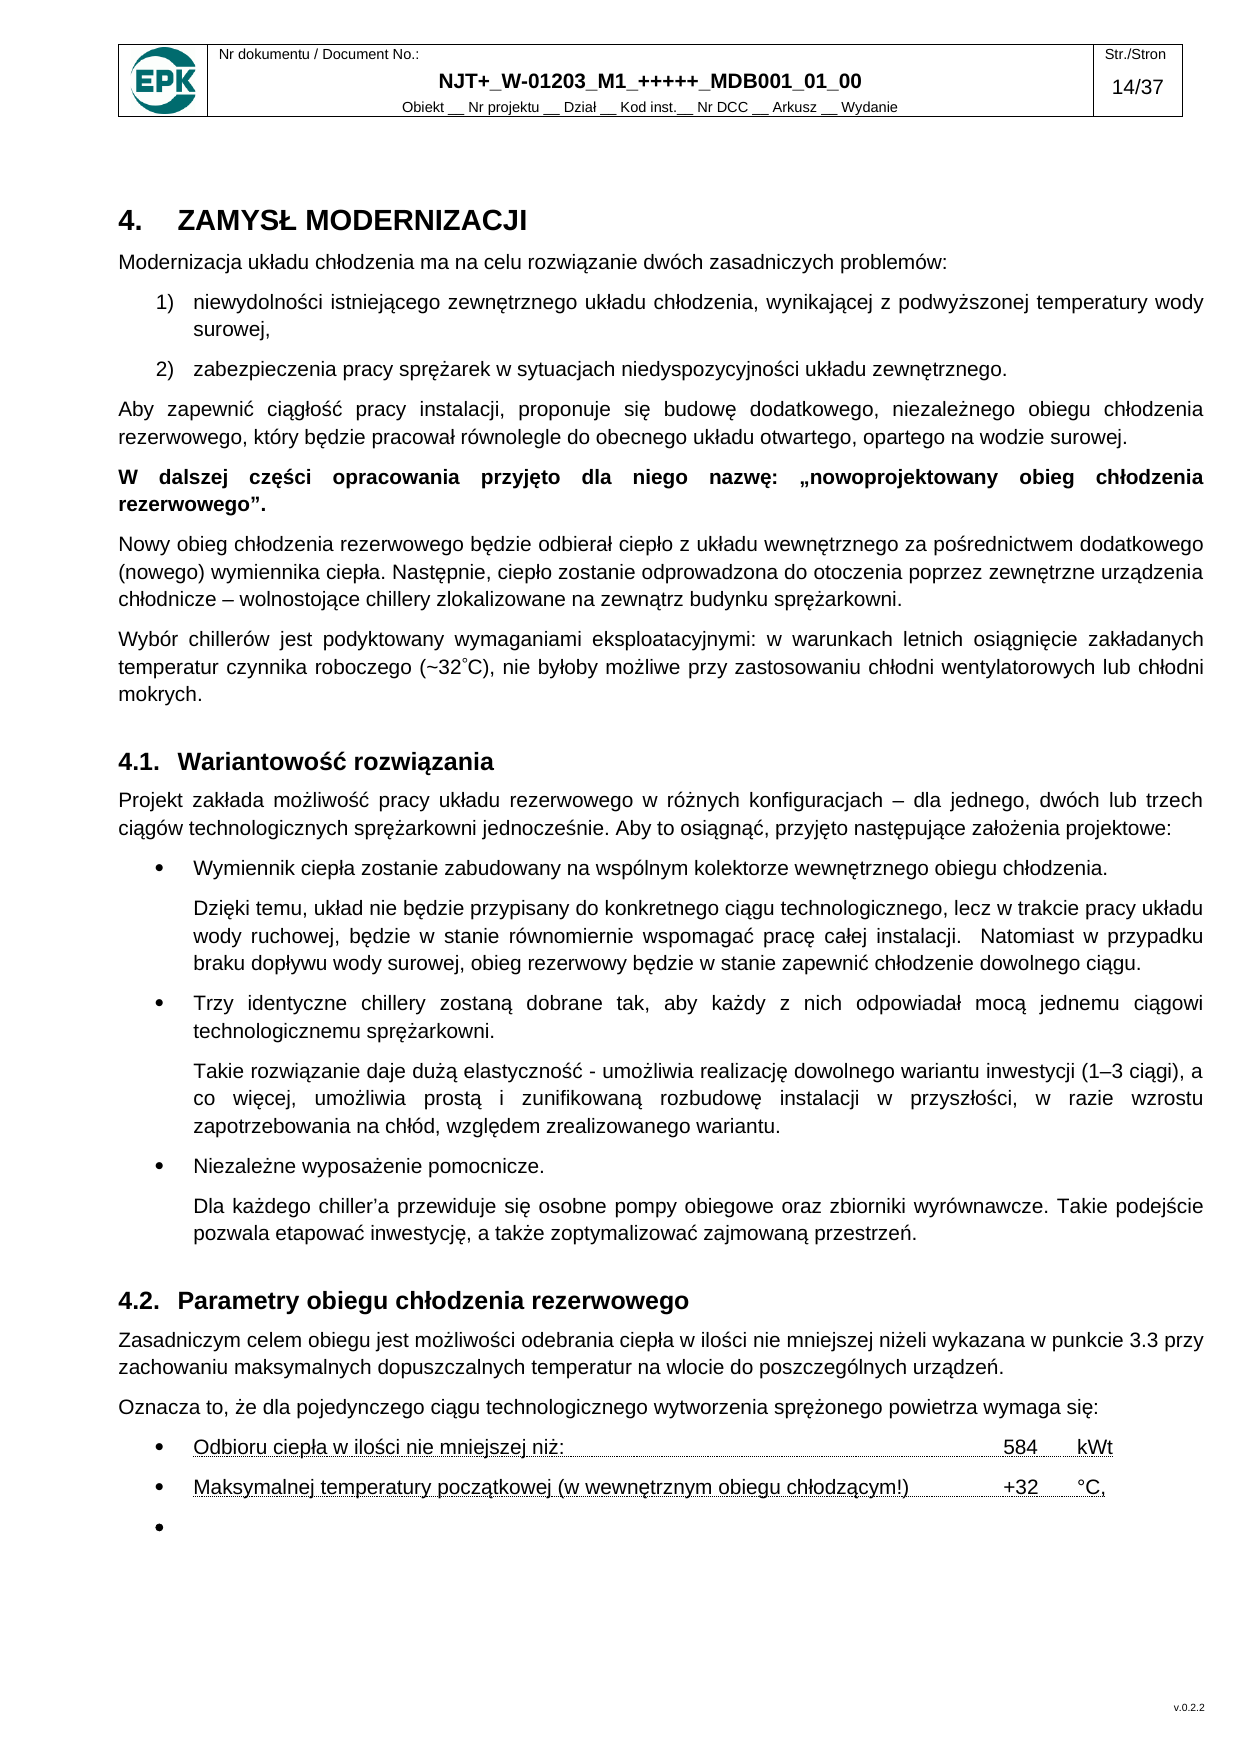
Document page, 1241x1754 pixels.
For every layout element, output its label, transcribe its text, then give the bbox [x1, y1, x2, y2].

list Trzy identyczne chillery zostaną dobrane tak, aby każdy z nich odpowiadał mocą jednemu ciągowi technologicznemu sprężarkowni. [156, 991, 1205, 1042]
list zabezpieczenia pracy sprężarek w sytuacjach niedyspozycyjności układu zewnętrznego. [156, 357, 1205, 381]
list Niezależne wyposażenie pomocnicze. [156, 1153, 1205, 1178]
text Dzięki temu, układ nie będzie przypisany do konkretnego ciągu technologicznego, lecz w trakcie pracy układu wody ruchowej, będzie w stanie równomiernie wspomagać pracę całej instalacji. Natomiast w przypadku braku dopływu wody surowej, obieg rezerwowy będzie w stanie zapewnić chłodzenie dowolnego ciągu. [193, 896, 1205, 975]
list Wymiennik ciepła zostanie zabudowany na wspólnym kolektorze wewnętrznego obiegu chłodzenia. [156, 856, 1205, 880]
text Modernizacja układu chłodzenia ma na celu rozwiązanie dwóch zasadniczych problemów: [118, 249, 1205, 273]
text Wariantowość rozwiązania [118, 747, 1205, 776]
text Projekt zakłada możliwość pracy układu rezerwowego w różnych konfiguracjach – dla jednego, dwóch lub trzech ciągów technologicznych sprężarkowni jednocześnie. Aby to osiągnąć, przyjęto następujące założenia projektowe: [118, 788, 1205, 840]
text W dalszej części opracowania przyjęto dla niego nazwę: „nowoprojektowany obieg chłodzenia rezerwowego”. [118, 464, 1205, 516]
text Oznacza to, że dla pojedynczego ciągu technologicznego wytworzenia sprężonego powietrza wymaga się: [118, 1395, 1205, 1419]
text Aby zapewnić ciągłość pracy instalacji, proponuje się budowę dodatkowego, niezależnego obiegu chłodzenia rezerwowego, który będzie pracował równolegle do obecnego układu otwartego, opartego na wodzie surowej. [118, 397, 1205, 448]
list Maksymalnej temperatury początkowej (w wewnętrznym obiegu chłodzącym!) +32 °C, [156, 1475, 1205, 1499]
text ZAMYSŁ MODERNIZACJI [118, 203, 1205, 237]
text Takie rozwiązanie daje dużą elastyczność - umożliwia realizację dowolnego wariantu inwestycji (1–3 ciągi), a co więcej, umożliwia prostą i zunifikowaną rozbudowę instalacji w przyszłości, w razie wzrostu zapotrzebowania na chłód, względem zrealizowanego wariantu. [193, 1058, 1205, 1137]
text Wybór chillerów jest podyktowany wymaganiami eksploatacyjnymi: w warunkach letnich osiągnięcie zakładanych temperatur czynnika roboczego (~32C), nie byłoby możliwe przy zastosowaniu chłodni wentylatorowych lub chłodni mokrych. [118, 627, 1205, 706]
picture [130, 47, 196, 114]
text Zasadniczym celem obiegu jest możliwości odebrania ciepła w ilości nie mniejszej niżeli wykazana w punkcie 3.3 przy zachowaniu maksymalnych dopuszczalnych temperatur na wlocie do poszczególnych urządzeń. [118, 1327, 1205, 1379]
text Parametry obiegu chłodzenia rezerwowego [118, 1286, 1205, 1315]
text Dla każdego chiller’a przewiduje się osobne pompy obiegowe oraz zbiorniki wyrównawcze. Takie podejście pozwala etapować inwestycję, a także zoptymalizować zajmowaną przestrzeń. [193, 1194, 1205, 1245]
list Odbioru ciepła w ilości nie mniejszej niż: 584 kWt [156, 1435, 1205, 1459]
text Nowy obieg chłodzenia rezerwowego będzie odbierał ciepło z układu wewnętrznego za pośrednictwem dodatkowego (nowego) wymiennika ciepła. Następnie, ciepło zostanie odprowadzona do otoczenia poprzez zewnętrzne urządzenia chłodnicze – wolnostojące chillery zlokalizowane na zewnątrz budynku sprężarkowni. [118, 532, 1205, 611]
list niewydolności istniejącego zewnętrznego układu chłodzenia, wynikającej z podwyższonej temperatury wody surowej, [156, 289, 1205, 341]
